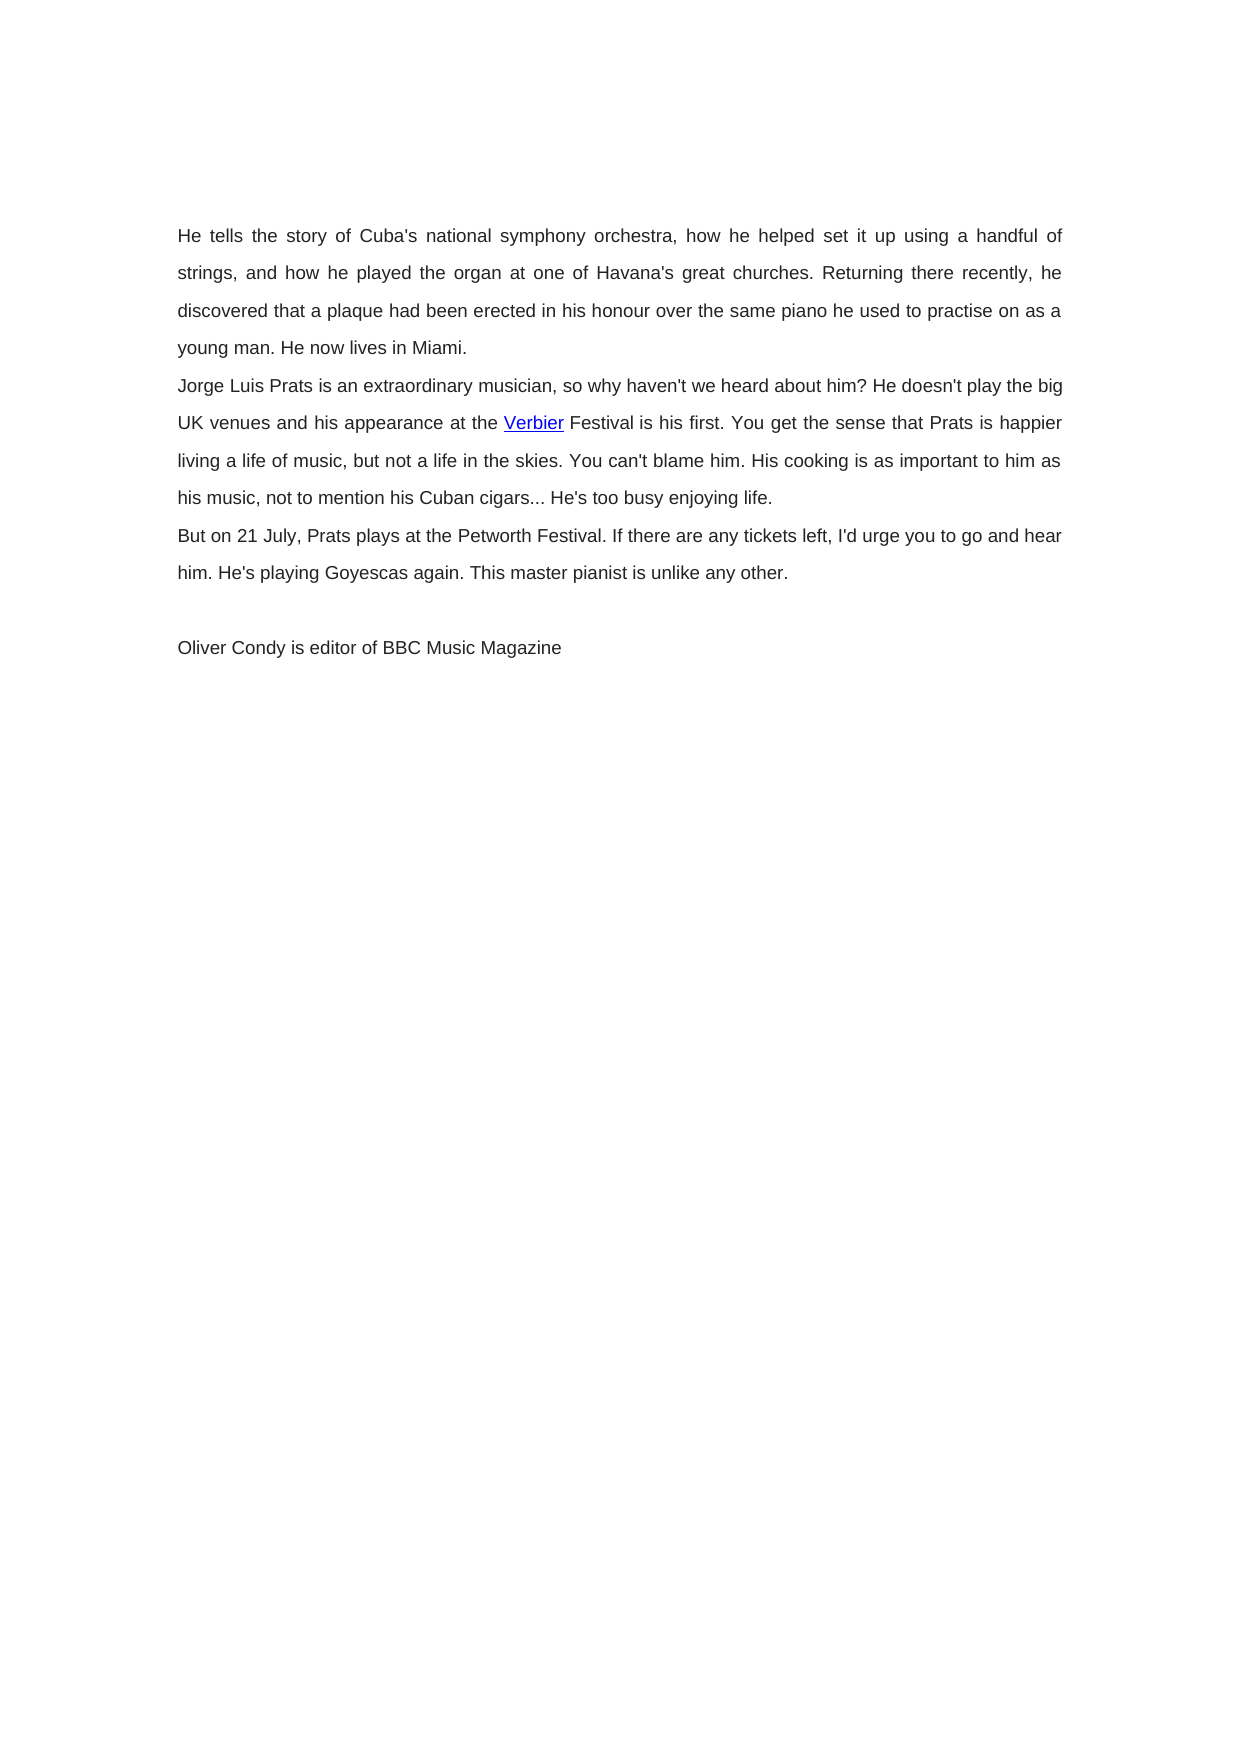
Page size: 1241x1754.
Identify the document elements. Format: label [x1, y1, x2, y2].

text [177, 217, 1063, 667]
